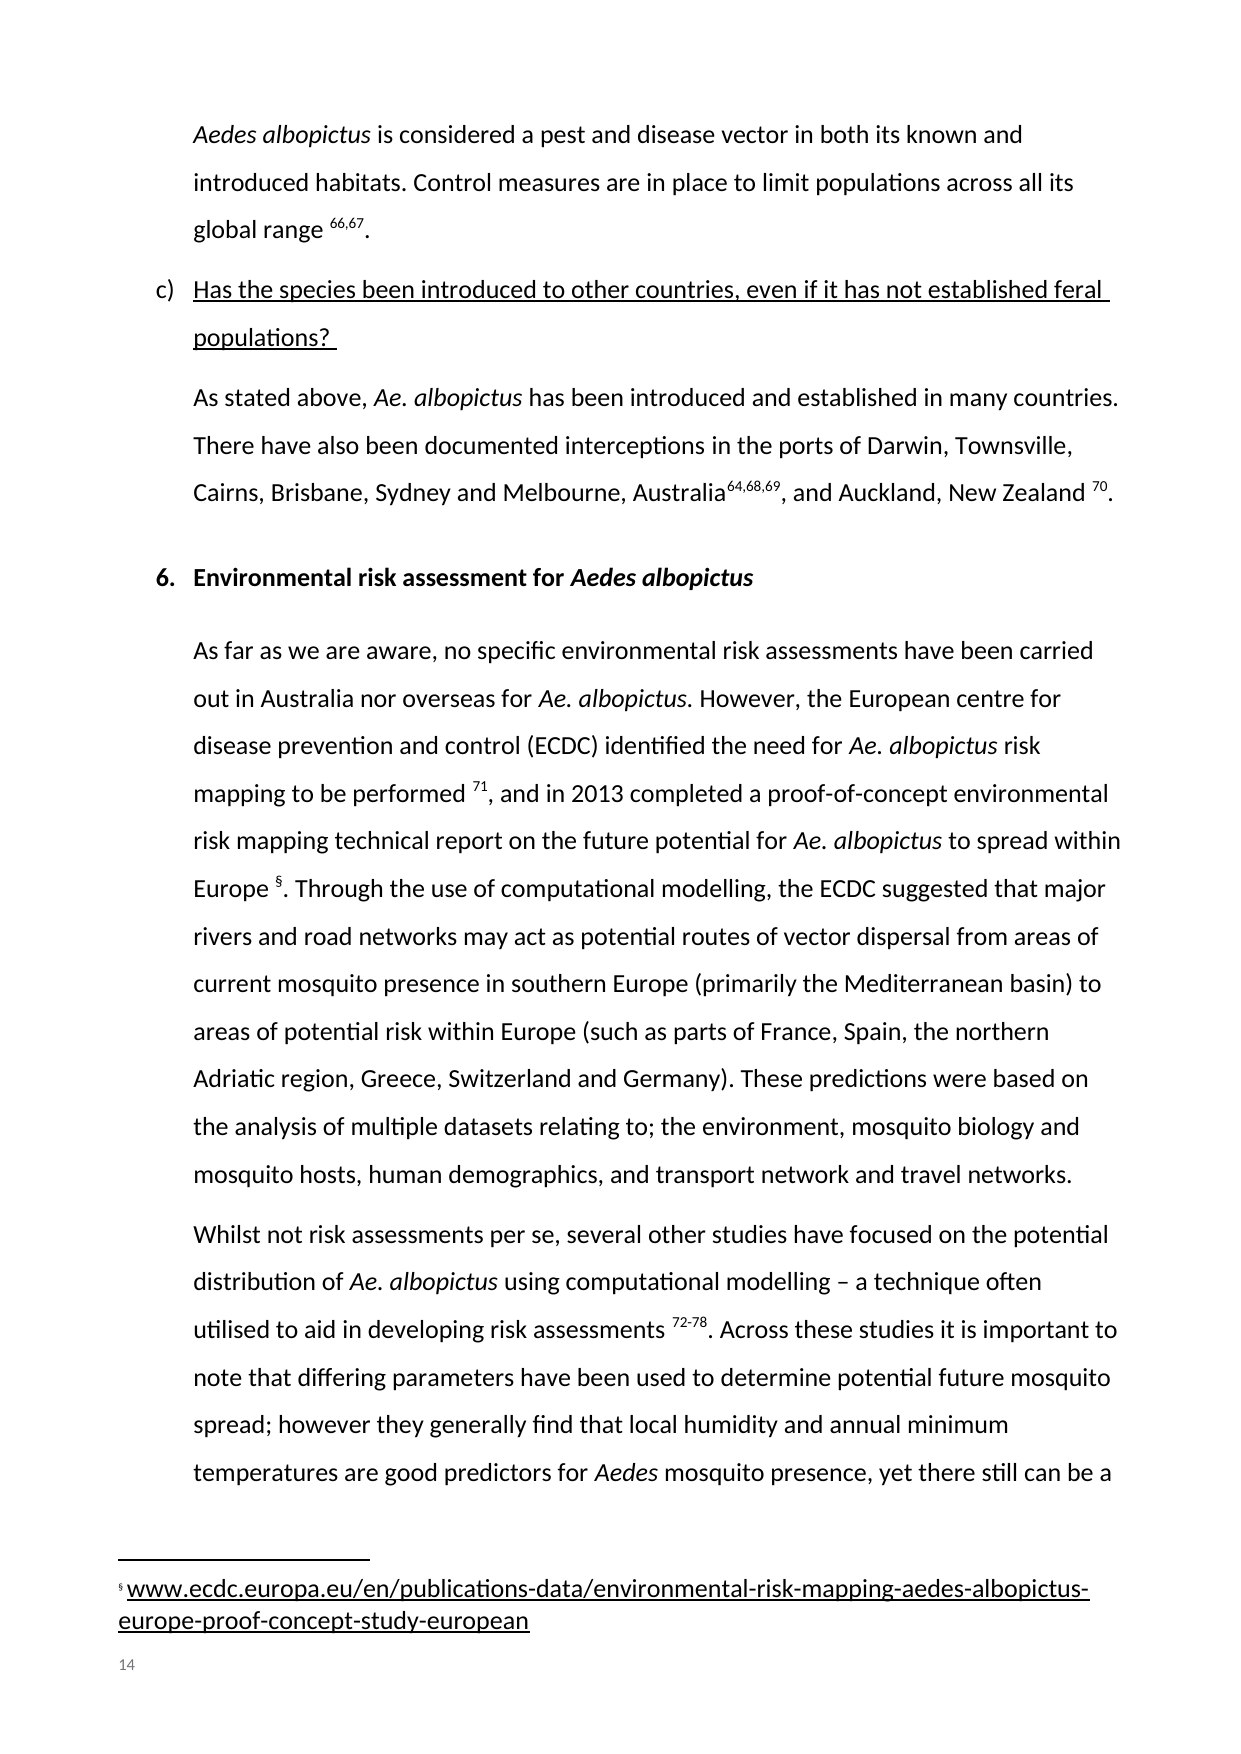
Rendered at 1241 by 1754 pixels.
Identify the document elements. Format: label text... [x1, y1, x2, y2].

text As far as we are aware, no specific environmental risk assessments have been carried out in Australia nor overseas for Ae. albopictus. However, the European centre for disease prevention and control (ECDC) identified the need for Ae. albopictus risk mapping to be performed 71, and in 2013 completed a proof-of-concept environmental risk mapping technical report on the future potential for Ae. albopictus to spread within Europe . Through the use of computational modelling, the ECDC suggested that major rivers and road networks may act as potential routes of vector dispersal from areas of current mosquito presence in southern Europe (primarily the Mediterranean basin) to areas of potential risk within Europe (such as parts of France, Spain, the northern Adriatic region, Greece, Switzerland and Germany). These predictions were based on the analysis of multiple datasets relating to; the environment, mosquito biology and mosquito hosts, human demographics, and transport network and travel networks. [193, 634, 1122, 1189]
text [193, 1218, 1122, 1488]
list Has the species been introduced to other countries, even if it has not established feral populations? [156, 273, 1122, 353]
subtitle Environmental risk assessment for Aedes albopictus [156, 561, 1122, 593]
text Aedes albopictus is considered a pest and disease vector in both its known and introduced habitats. Control measures are in place to limit populations across all its global range 66,67. [193, 118, 1122, 245]
text As stated above, Ae. albopictus has been introduced and established in many countries. There have also been documented interceptions in the ports of Darwin, Townsville, Cairns, Brisbane, Sydney and Melbourne, Australia64,68,69, and Auckland, New Zealand 70. [193, 381, 1122, 508]
